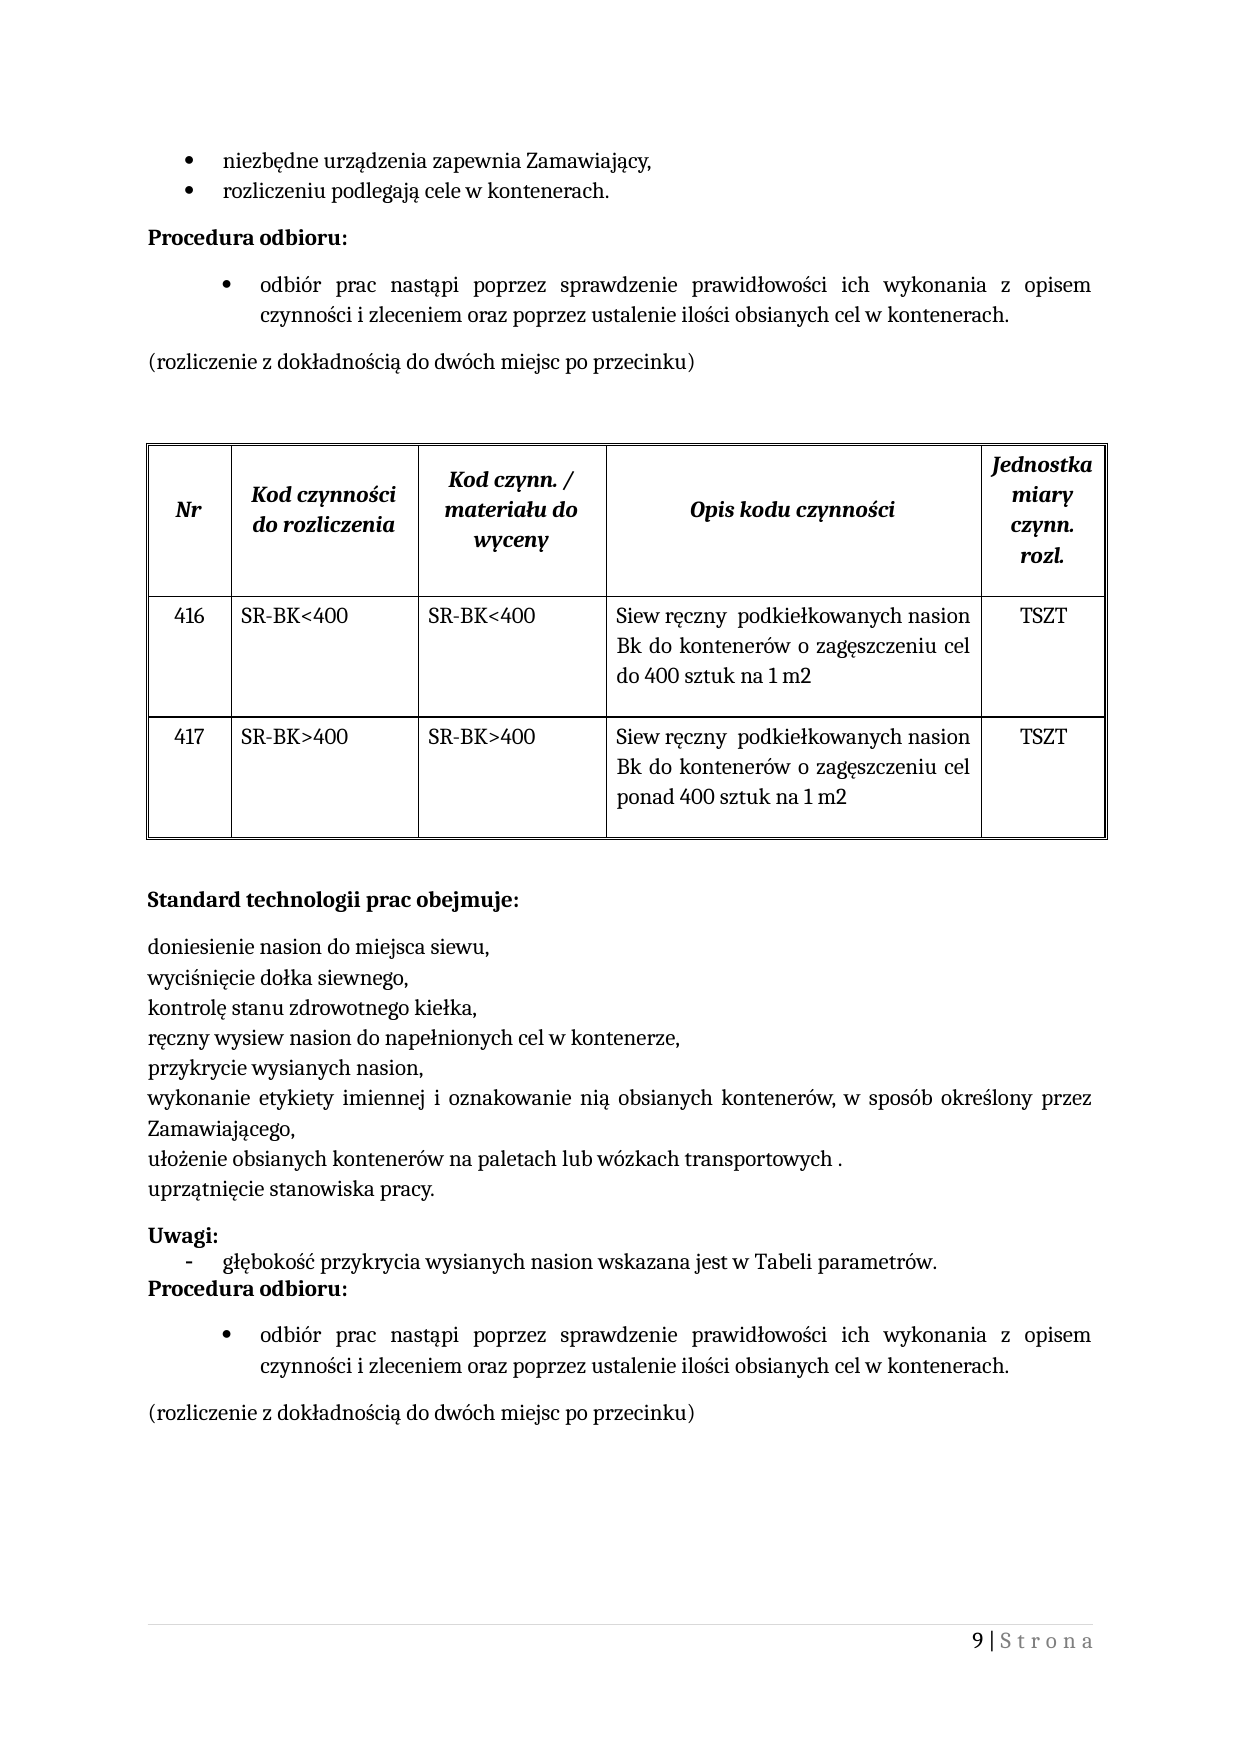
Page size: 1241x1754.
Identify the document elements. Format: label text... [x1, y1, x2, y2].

table_cell 417 [149, 718, 231, 837]
table_cell 416 [149, 597, 231, 716]
table_header Nr [149, 446, 231, 596]
list doniesienie nasion do miejsca siewu, [148, 934, 1093, 960]
list niezbędne urządzenia zapewnia Zamawiający, [185, 148, 1093, 174]
table_cell SR-BK<400 [419, 597, 606, 716]
list rozliczeniu podlegają cele w kontenerach. [185, 178, 1093, 204]
list głębokość przykrycia wysianych nasion wskazana jest w Tabeli parametrów. [185, 1249, 1093, 1275]
table_cell Siew ręczny podkiełkowanych nasion Bk do kontenerów o zagęszczeniu cel ponad 400 sztuk na 1 m2 [607, 718, 981, 837]
list uprzątnięcie stanowiska pracy. [148, 1176, 1093, 1202]
table_header Opis kodu czynności [607, 446, 981, 596]
text Procedura odbioru: [148, 225, 1093, 251]
text Procedura odbioru: [148, 1275, 1093, 1302]
table_header Jednostka miary czynn. rozl. [982, 446, 1104, 596]
text Standard technologii prac obejmuje: [148, 887, 1093, 913]
list ręczny wysiew nasion do napełnionych cel w kontenerze, [148, 1025, 1093, 1051]
list kontrolę stanu zdrowotnego kiełka, [148, 994, 1093, 1021]
list odbiór prac nastąpi poprzez sprawdzenie prawidłowości ich wykonania z opisem czynności i zleceniem oraz poprzez ustalenie ilości obsianych cel w kontenerach. [223, 272, 1093, 328]
table_cell SR-BK>400 [419, 718, 606, 837]
text (rozliczenie z dokładnością do dwóch miejsc po przecinku) [148, 349, 1093, 375]
text Uwagi: [148, 1223, 1093, 1249]
list ułożenie obsianych kontenerów na paletach lub wózkach transportowych . [148, 1146, 1093, 1172]
text (rozliczenie z dokładnością do dwóch miejsc po przecinku) [148, 1399, 1093, 1426]
list wyciśnięcie dołka siewnego, [148, 964, 1093, 991]
list przykrycie wysianych nasion, [148, 1055, 1093, 1081]
list odbiór prac nastąpi poprzez sprawdzenie prawidłowości ich wykonania z opisem czynności i zleceniem oraz poprzez ustalenie ilości obsianych cel w kontenerach. [223, 1322, 1093, 1379]
table_cell TSZT [982, 597, 1104, 716]
table_cell SR-BK>400 [232, 718, 418, 837]
table_cell SR-BK<400 [232, 597, 418, 716]
table_cell Siew ręczny podkiełkowanych nasion Bk do kontenerów o zagęszczeniu cel do 400 sztuk na 1 m2 [607, 597, 981, 716]
table_cell TSZT [982, 718, 1104, 837]
table_header Kod czynności do rozliczenia [232, 446, 418, 596]
table_header Kod czynn. / materiału do wyceny [419, 446, 606, 596]
list wykonanie etykiety imiennej i oznakowanie nią obsianych kontenerów, w sposób określony przez Zamawiającego, [148, 1085, 1093, 1142]
